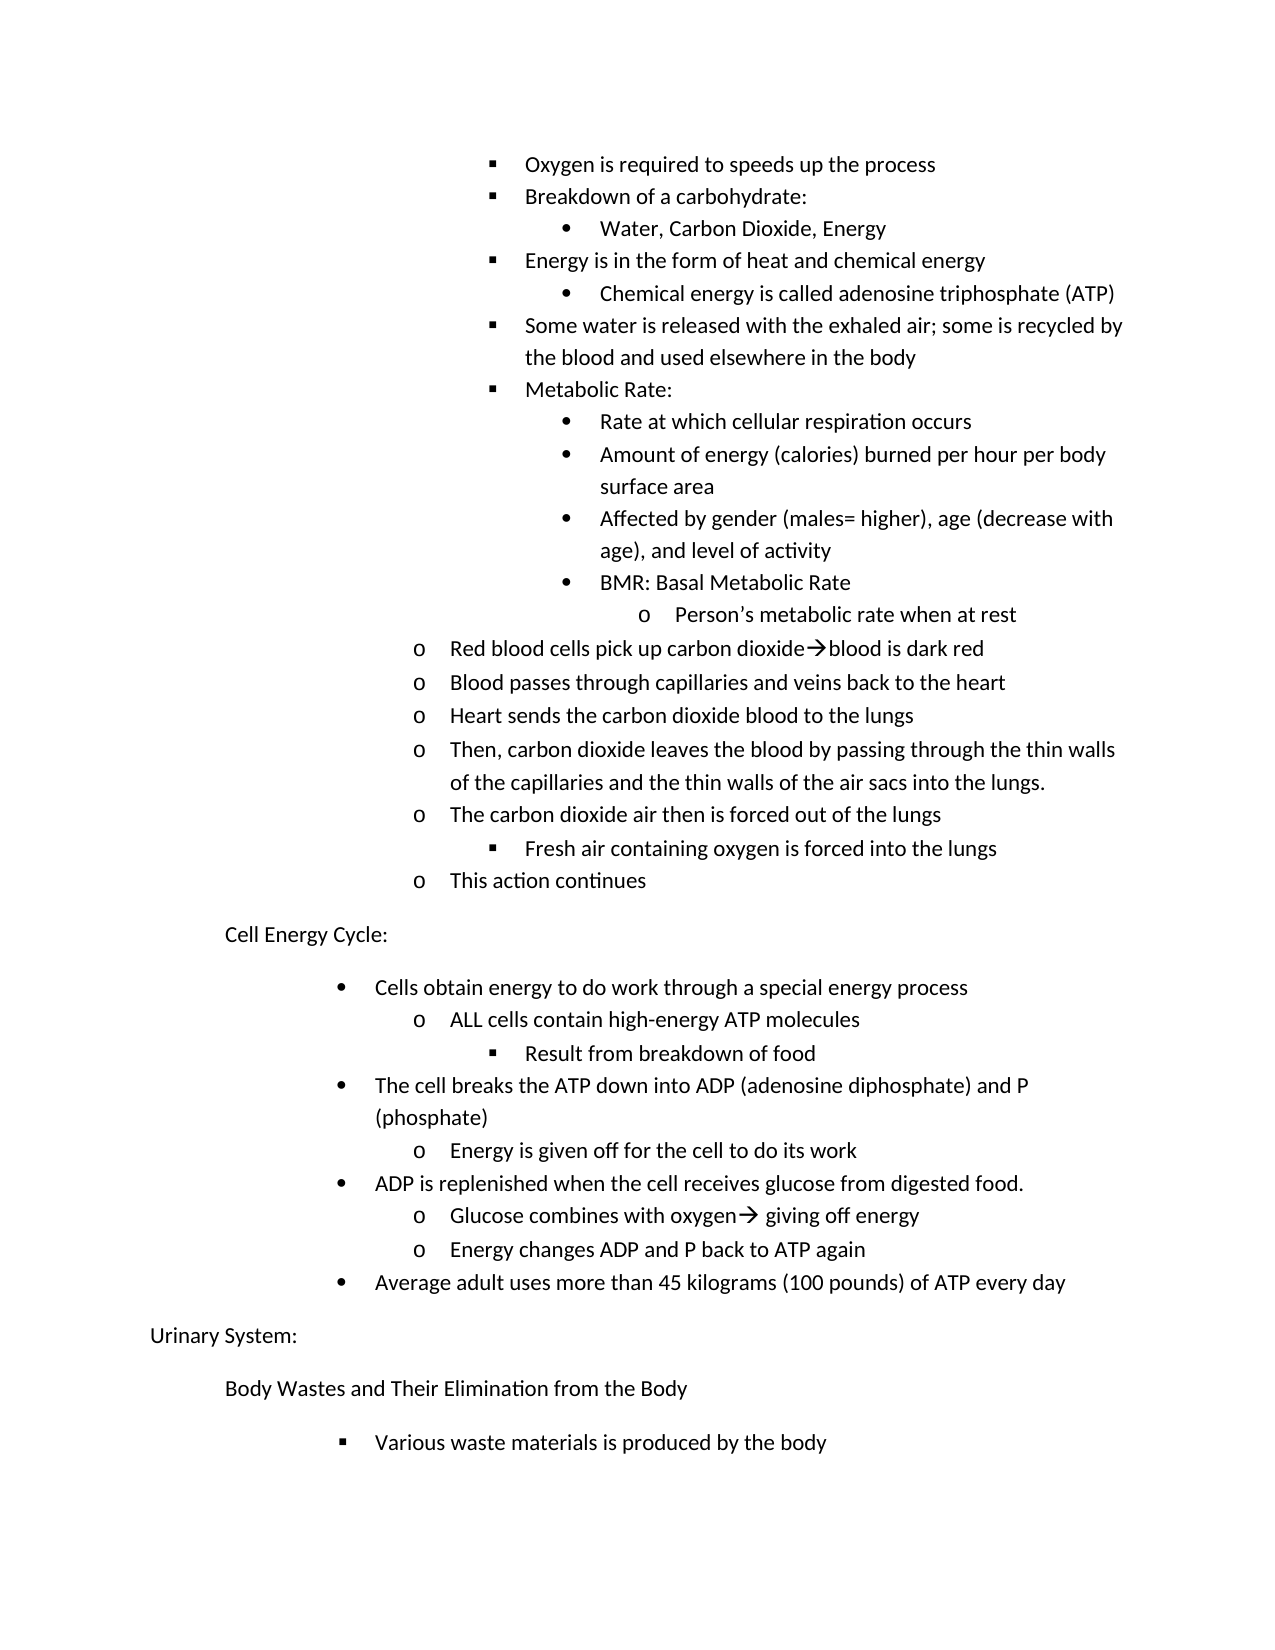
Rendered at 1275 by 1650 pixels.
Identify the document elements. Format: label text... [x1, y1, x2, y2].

list Person’s metabolic rate when at rest [637, 601, 1125, 630]
list This action continues [412, 866, 1125, 895]
list Blood passes through capillaries and veins back to the heart [412, 668, 1125, 697]
list Energy is given off for the cell to do its work [412, 1136, 1125, 1165]
list Red blood cells pick up carbon dioxideblood is dark red [412, 634, 1125, 663]
list Chemical energy is called adenosine triphosphate (ATP) [562, 279, 1125, 307]
list BMR: Basal Metabolic Rate [562, 568, 1125, 596]
list The cell breaks the ATP down into ADP (adenosine diphosphate) and P (phosphate) [337, 1071, 1125, 1132]
list ADP is replenished when the cell receives glucose from digested food. [337, 1169, 1125, 1197]
text Body Wastes and Their Elimination from the Body [150, 1374, 1125, 1403]
list Cells obtain energy to do work through a special energy process [337, 973, 1125, 1001]
list Amount of energy (calories) burned per hour per body surface area [562, 440, 1125, 500]
list Affected by gender (males= higher), age (decrease with age), and level of activity [562, 504, 1125, 564]
list Rate at which cellular respiration occurs [562, 407, 1125, 436]
list Heart sends the carbon dioxide blood to the lungs [412, 701, 1125, 730]
list Then, carbon dioxide leaves the blood by passing through the thin walls of the capillaries and the thin walls of the air sacs into the lungs. [412, 735, 1125, 796]
list Oxygen is required to speeds up the process [487, 150, 1125, 178]
list The carbon dioxide air then is forced out of the lungs [412, 800, 1125, 829]
list Fresh air containing oxygen is forced into the lungs [487, 834, 1125, 862]
list Water, Carbon Dioxide, Energy [562, 214, 1125, 242]
text Cell Energy Cycle: [150, 920, 1125, 948]
list Some water is released with the exhaled air; some is recycled by the blood and used elsewhere in the body [487, 311, 1125, 371]
list Various waste materials is produced by the body [337, 1428, 1125, 1456]
list ALL cells contain high-energy ATP molecules [412, 1006, 1125, 1035]
text Urinary System: [150, 1322, 1125, 1349]
list Energy is in the form of heat and chemical energy [487, 247, 1125, 274]
list Energy changes ADP and P back to ATP again [412, 1235, 1125, 1264]
list Metabolic Rate: [487, 375, 1125, 403]
list Result from breakdown of food [487, 1039, 1125, 1067]
list Breakdown of a carbohydrate: [487, 182, 1125, 210]
list Average adult uses more than 45 kilograms (100 pounds) of ATP every day [337, 1268, 1125, 1297]
list Glucose combines with oxygen giving off energy [412, 1201, 1125, 1231]
